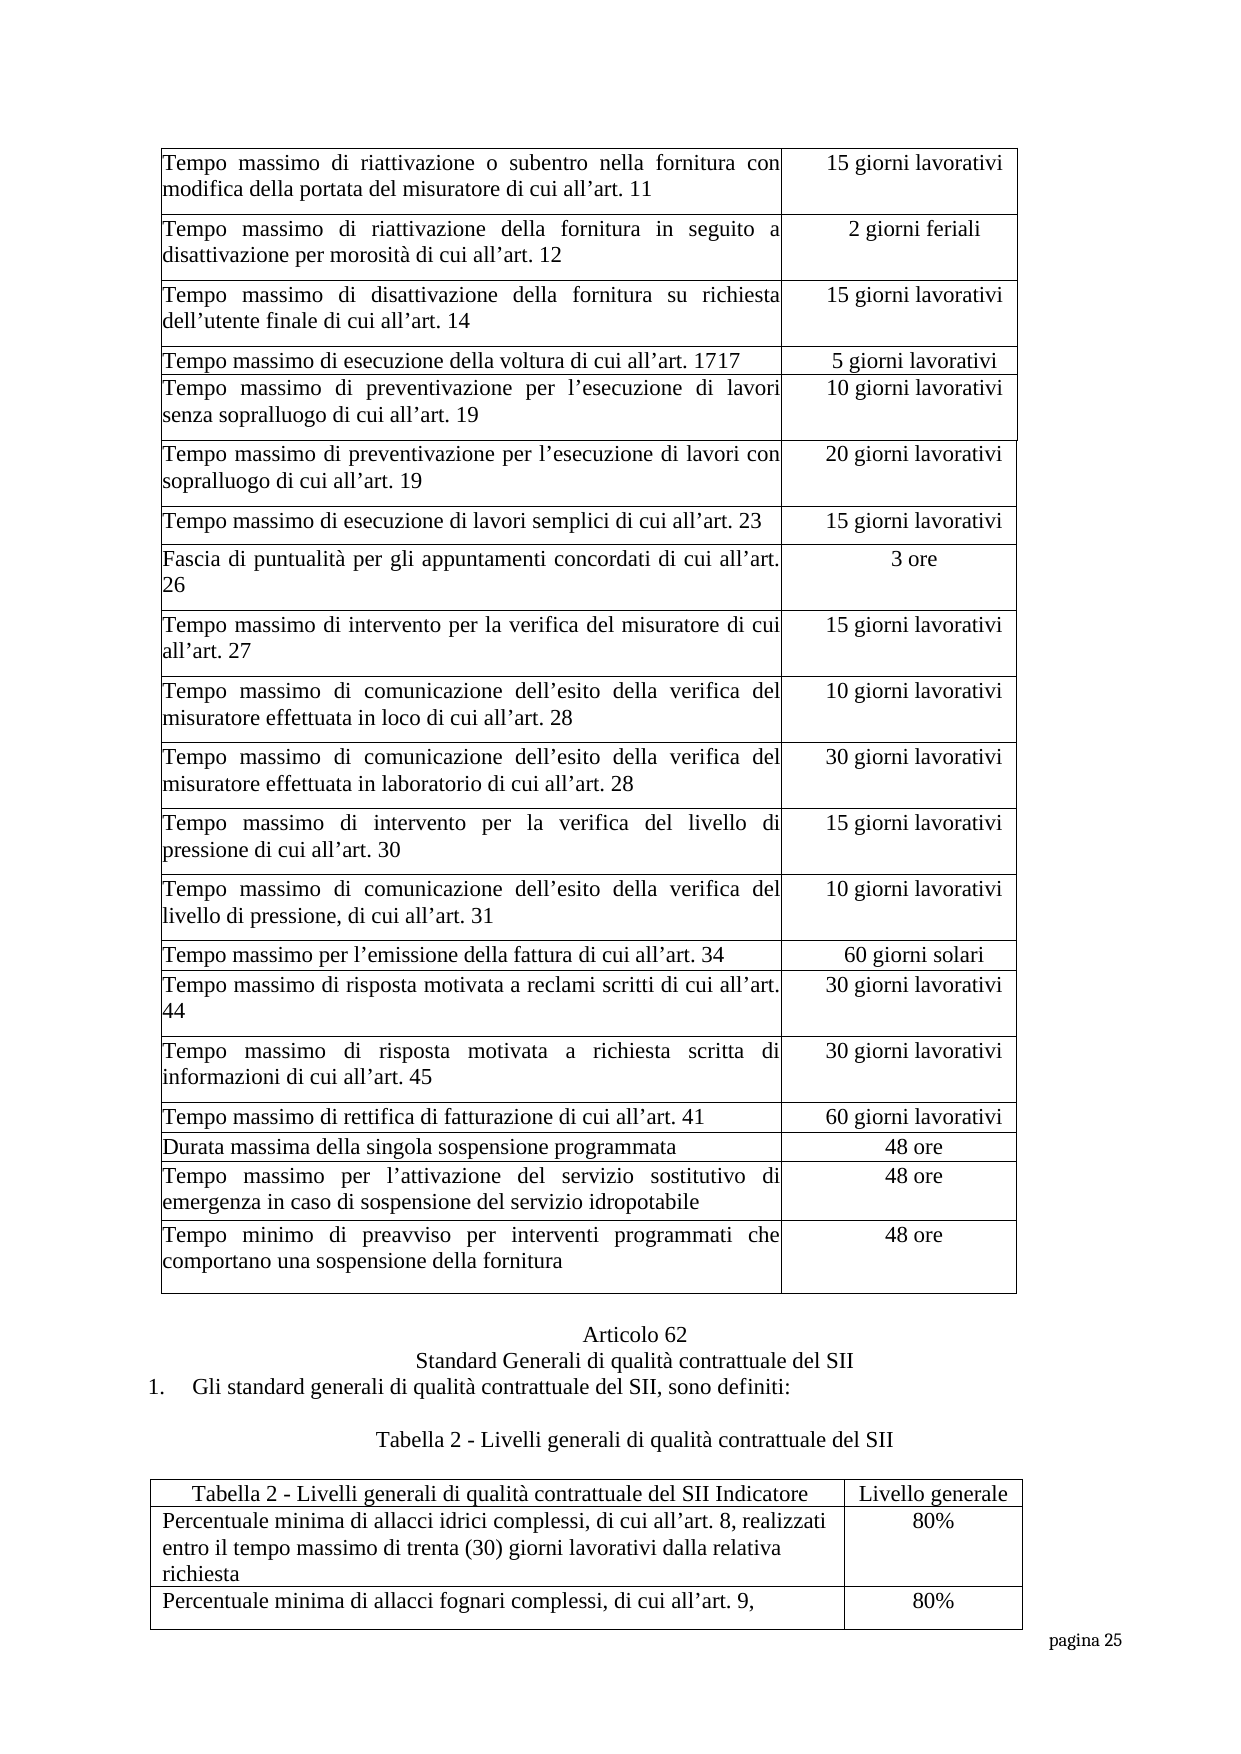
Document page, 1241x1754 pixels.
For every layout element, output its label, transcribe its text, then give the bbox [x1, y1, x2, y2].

table_cell 80% [845, 1587, 1022, 1629]
subtitle Articolo 62 [118, 1321, 1122, 1347]
table_cell Tempo minimo di preavviso per interventi programmati che comportano una sospensione della fornitura [162, 1221, 781, 1293]
table_cell Tempo massimo di preventivazione per l’esecuzione di lavori senza sopralluogo di cui all’art. 19 [162, 375, 781, 439]
table_cell 15 giorni lavorativi [782, 149, 1017, 214]
table_header Livello generale [845, 1480, 1022, 1506]
table_cell Percentuale minima di allacci idrici complessi, di cui all’art. 8, realizzati entro il tempo massimo di trenta (30) giorni lavorativi dalla relativa richiesta [151, 1507, 844, 1586]
table_cell Tempo massimo per l’emissione della fattura di cui all’art. 34 [162, 941, 781, 969]
table_cell 15 giorni lavorativi [782, 611, 1016, 676]
table_cell 15 giorni lavorativi [782, 281, 1017, 346]
table_cell Tempo massimo di riattivazione della fornitura in seguito a disattivazione per morosità di cui all’art. 12 [162, 215, 781, 280]
table_cell Fascia di puntualità per gli appuntamenti concordati di cui all’art. 26 [162, 545, 781, 610]
table_cell Tempo massimo di risposta motivata a richiesta scritta di informazioni di cui all’art. 45 [162, 1037, 781, 1102]
table_cell 10 giorni lavorativi [782, 375, 1017, 439]
table_cell Tempo massimo di esecuzione della voltura di cui all’art. 1717 [162, 347, 781, 373]
table_cell Tempo massimo per l’attivazione del servizio sostitutivo di emergenza in caso di sospensione del servizio idropotabile [162, 1162, 781, 1220]
subtitle Standard Generali di qualità contrattuale del SII [118, 1347, 1122, 1373]
table_cell Tempo massimo di intervento per la verifica del misuratore di cui all’art. 27 [162, 611, 781, 676]
table_cell Tempo massimo di comunicazione dell’esito della verifica del livello di pressione, di cui all’art. 31 [162, 875, 781, 940]
table_cell 3 ore [782, 545, 1016, 610]
table_cell 30 giorni lavorativi [782, 971, 1016, 1036]
table_cell 5 giorni lavorativi [782, 347, 1017, 373]
table_cell Tempo massimo di esecuzione di lavori semplici di cui all’art. 23 [162, 507, 781, 544]
table_cell 15 giorni lavorativi [782, 507, 1016, 544]
table_cell 80% [845, 1507, 1022, 1586]
table_cell 10 giorni lavorativi [782, 875, 1016, 940]
table_cell 2 giorni feriali [782, 215, 1017, 280]
table_cell 48 ore [782, 1162, 1016, 1220]
table_cell Durata massima della singola sospensione programmata [162, 1133, 781, 1161]
table_cell Tempo massimo di rettifica di fatturazione di cui all’art. 41 [162, 1103, 781, 1132]
table_cell 10 giorni lavorativi [782, 677, 1016, 742]
table_cell 30 giorni lavorativi [782, 1037, 1016, 1102]
table_cell Tempo massimo di comunicazione dell’esito della verifica del misuratore effettuata in loco di cui all’art. 28 [162, 677, 781, 742]
table_cell 48 ore [782, 1221, 1016, 1293]
table_cell Tempo massimo di riattivazione o subentro nella fornitura con modifica della portata del misuratore di cui all’art. 11 [162, 149, 781, 214]
table_cell 48 ore [782, 1133, 1016, 1161]
list Gli standard generali di qualità contrattuale del SII, sono definiti: [118, 1373, 1122, 1400]
text Tabella 2 - Livelli generali di qualità contrattuale del SII [118, 1426, 1122, 1452]
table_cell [151, 1587, 844, 1629]
table_cell Tempo massimo di disattivazione della fornitura su richiesta dell’utente finale di cui all’art. 14 [162, 281, 781, 346]
table_cell 30 giorni lavorativi [782, 743, 1016, 808]
table_cell 60 giorni solari [782, 941, 1016, 969]
table_cell 60 giorni lavorativi [782, 1103, 1016, 1132]
table_cell Tempo massimo di comunicazione dell’esito della verifica del misuratore effettuata in laboratorio di cui all’art. 28 [162, 743, 781, 808]
table_cell Tempo massimo di preventivazione per l’esecuzione di lavori con sopralluogo di cui all’art. 19 [162, 441, 781, 506]
table_header Tabella 2 - Livelli generali di qualità contrattuale del SII Indicatore [151, 1480, 844, 1506]
table_cell Tempo massimo di risposta motivata a reclami scritti di cui all’art. 44 [162, 971, 781, 1036]
table_cell 20 giorni lavorativi [782, 441, 1016, 506]
table_cell 15 giorni lavorativi [782, 809, 1016, 874]
table_cell Tempo massimo di intervento per la verifica del livello di pressione di cui all’art. 30 [162, 809, 781, 874]
